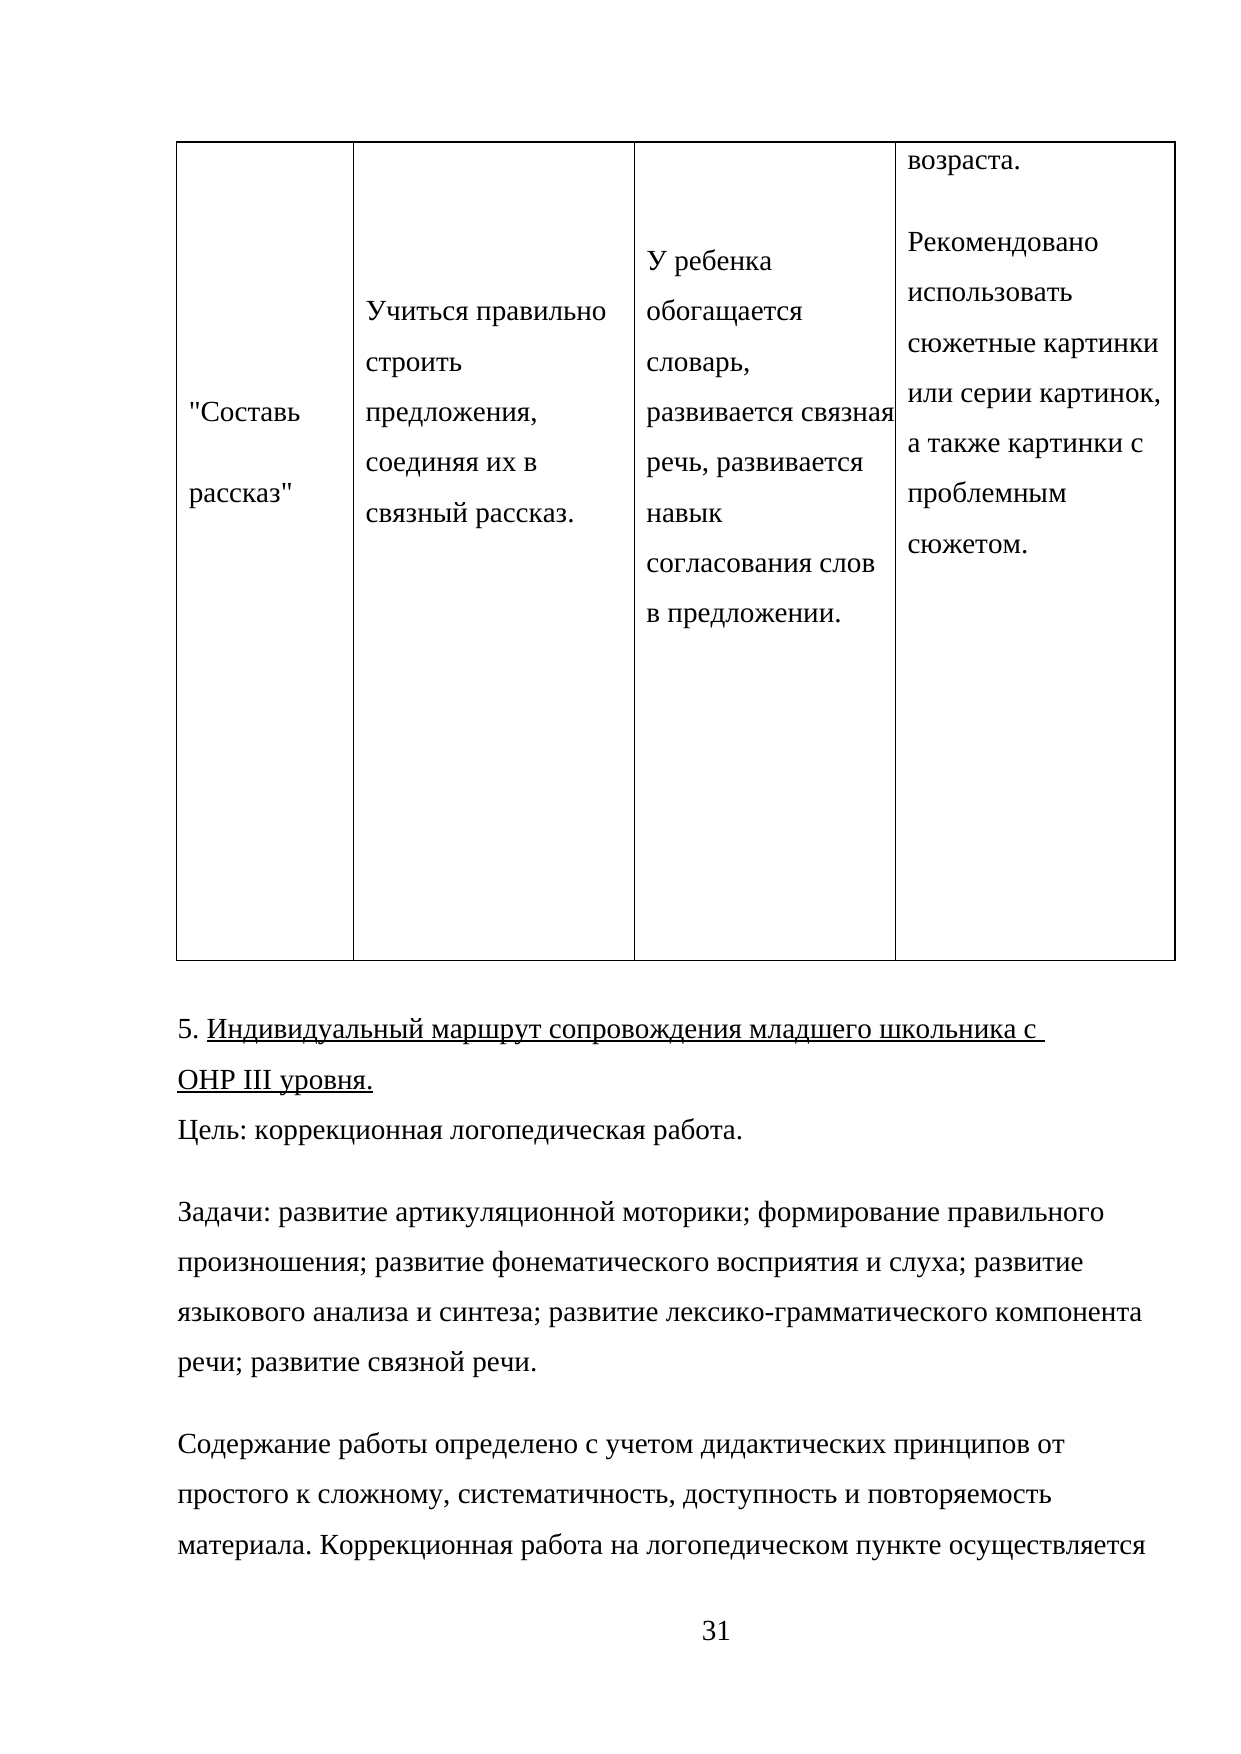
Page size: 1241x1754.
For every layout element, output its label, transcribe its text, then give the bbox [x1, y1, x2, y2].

text Цель: коррекционная логопедическая работа. [177, 1112, 1181, 1146]
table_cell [354, 143, 634, 959]
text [177, 1426, 1181, 1560]
text 5. Индивидуальный маршрут сопровождения младшего школьника с ОНР III уровня. [177, 961, 1181, 1095]
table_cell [896, 143, 1174, 959]
text Задачи: развитие артикуляционной моторики; формирование правильного произношения; развитие фонематического восприятия и слуха; развитие языкового анализа и синтеза; развитие лексико-грамматического компонента речи; развитие связной речи. [177, 1194, 1181, 1378]
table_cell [635, 143, 895, 959]
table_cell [177, 143, 353, 959]
